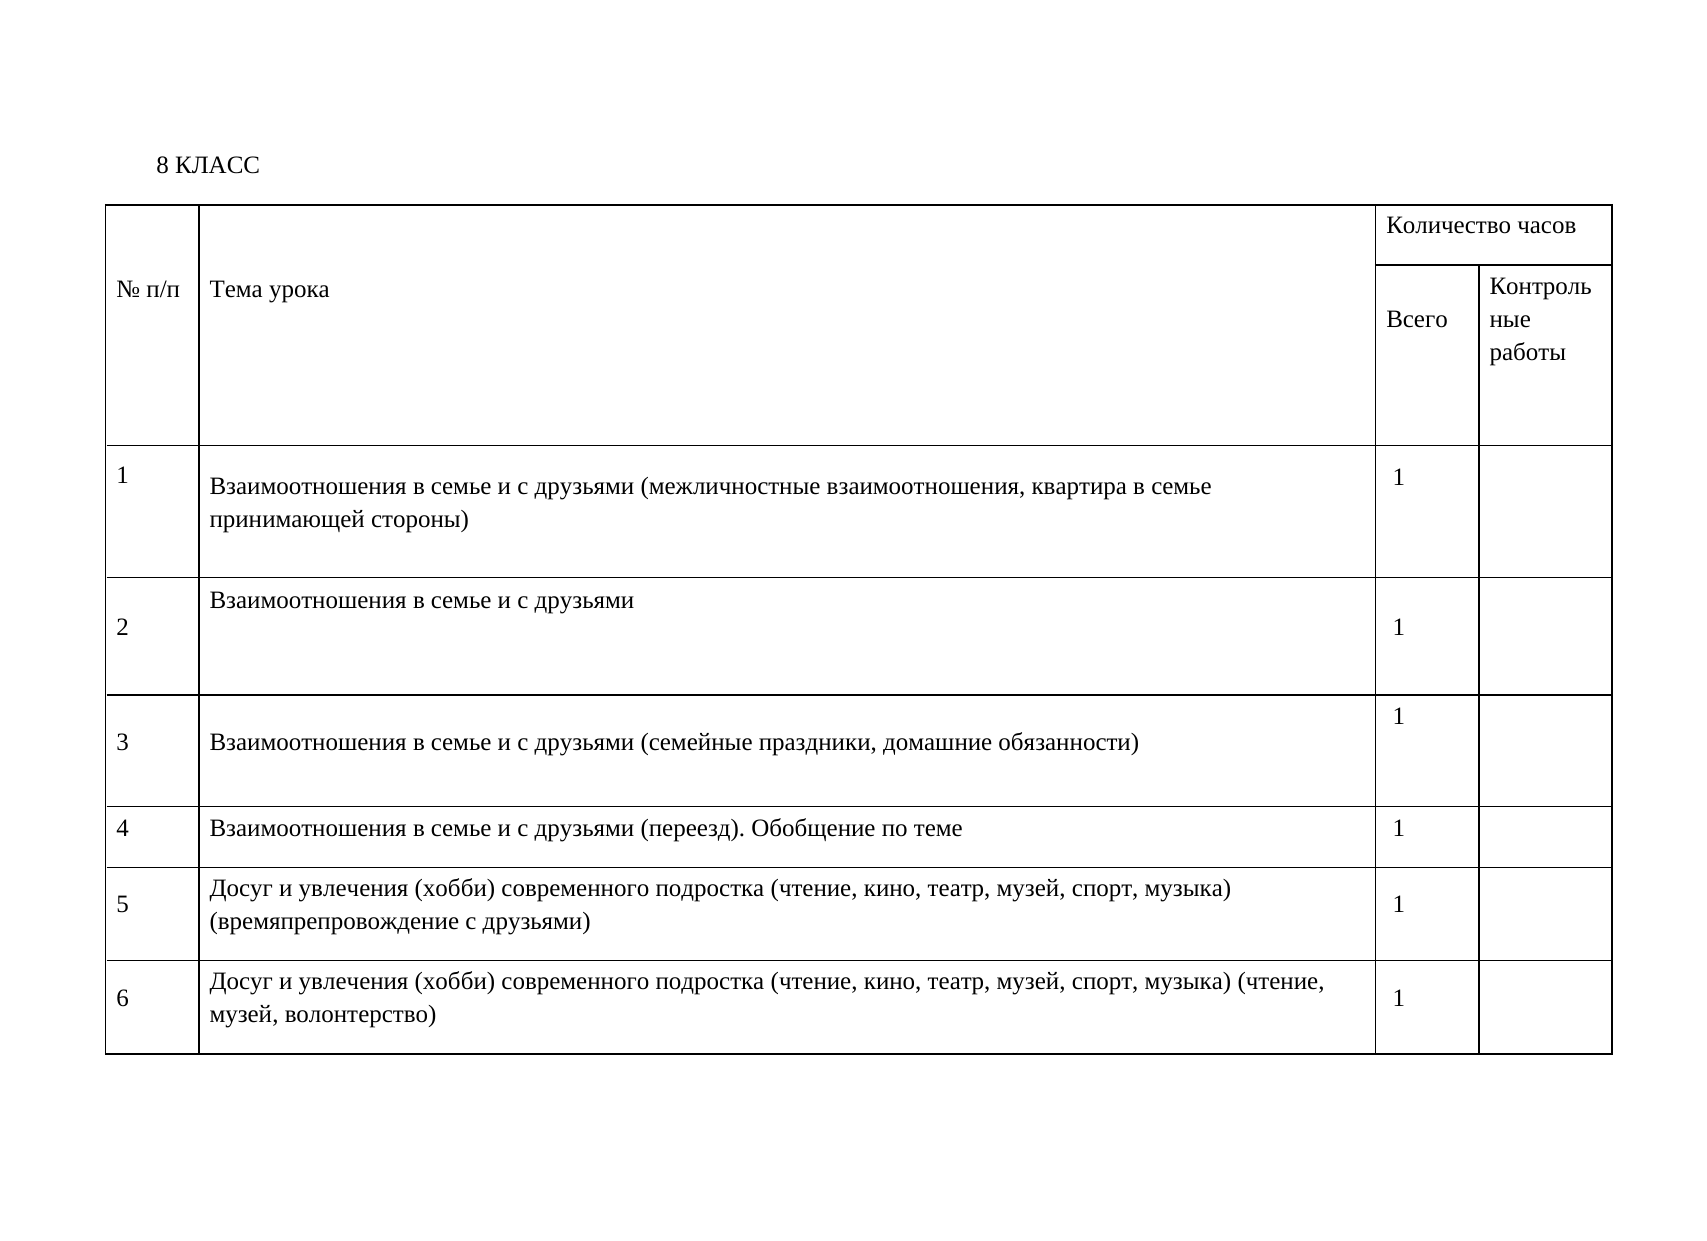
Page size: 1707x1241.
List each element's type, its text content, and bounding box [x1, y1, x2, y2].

table_cell Взаимоотношения в семье и с друзьями (межличностные взаимоотношения, квартира в семье принимающей стороны) [200, 446, 1375, 577]
table_cell 1 [1376, 868, 1478, 959]
table_header Тема урока [200, 206, 1375, 444]
table_cell 1 [1376, 807, 1478, 866]
table_cell [1480, 807, 1611, 866]
table_cell 5 [106, 868, 198, 959]
table_cell 6 [106, 961, 198, 1053]
table_header Количество часов [1376, 206, 1611, 264]
table_cell Досуг и увлечения (хобби) современного подростка (чтение, кино, театр, музей, спорт, музыка) (времяпрепровождение с друзьями) [200, 868, 1375, 959]
table_cell Взаимоотношения в семье и с друзьями (семейные праздники, домашние обязанности) [200, 696, 1375, 806]
table_cell [1480, 446, 1611, 577]
table_cell Контрольные работы [1480, 266, 1611, 444]
table_cell 3 [106, 695, 198, 806]
table_cell [1480, 961, 1611, 1053]
table_cell Досуг и увлечения (хобби) современного подростка (чтение, кино, театр, музей, спорт, музыка) (чтение, музей, волонтерство) [200, 961, 1375, 1053]
table_cell [1480, 868, 1611, 959]
table_header № п/п [106, 206, 198, 444]
table_cell 1 [1376, 696, 1478, 806]
table_cell [1480, 696, 1611, 806]
text 8 КЛАСС [150, 150, 1557, 179]
table_cell 4 [106, 807, 198, 866]
table_cell Взаимоотношения в семье и с друзьями (переезд). Обобщение по теме [200, 807, 1375, 866]
table_cell 1 [1376, 961, 1478, 1053]
table_cell 1 [106, 446, 198, 577]
table_cell [1480, 578, 1611, 694]
table_cell 1 [1376, 446, 1478, 577]
table_cell Всего [1376, 266, 1478, 444]
table_cell 1 [1376, 578, 1478, 694]
table_cell Взаимоотношения в семье и с друзьями [200, 578, 1375, 694]
table_cell 2 [106, 578, 198, 694]
